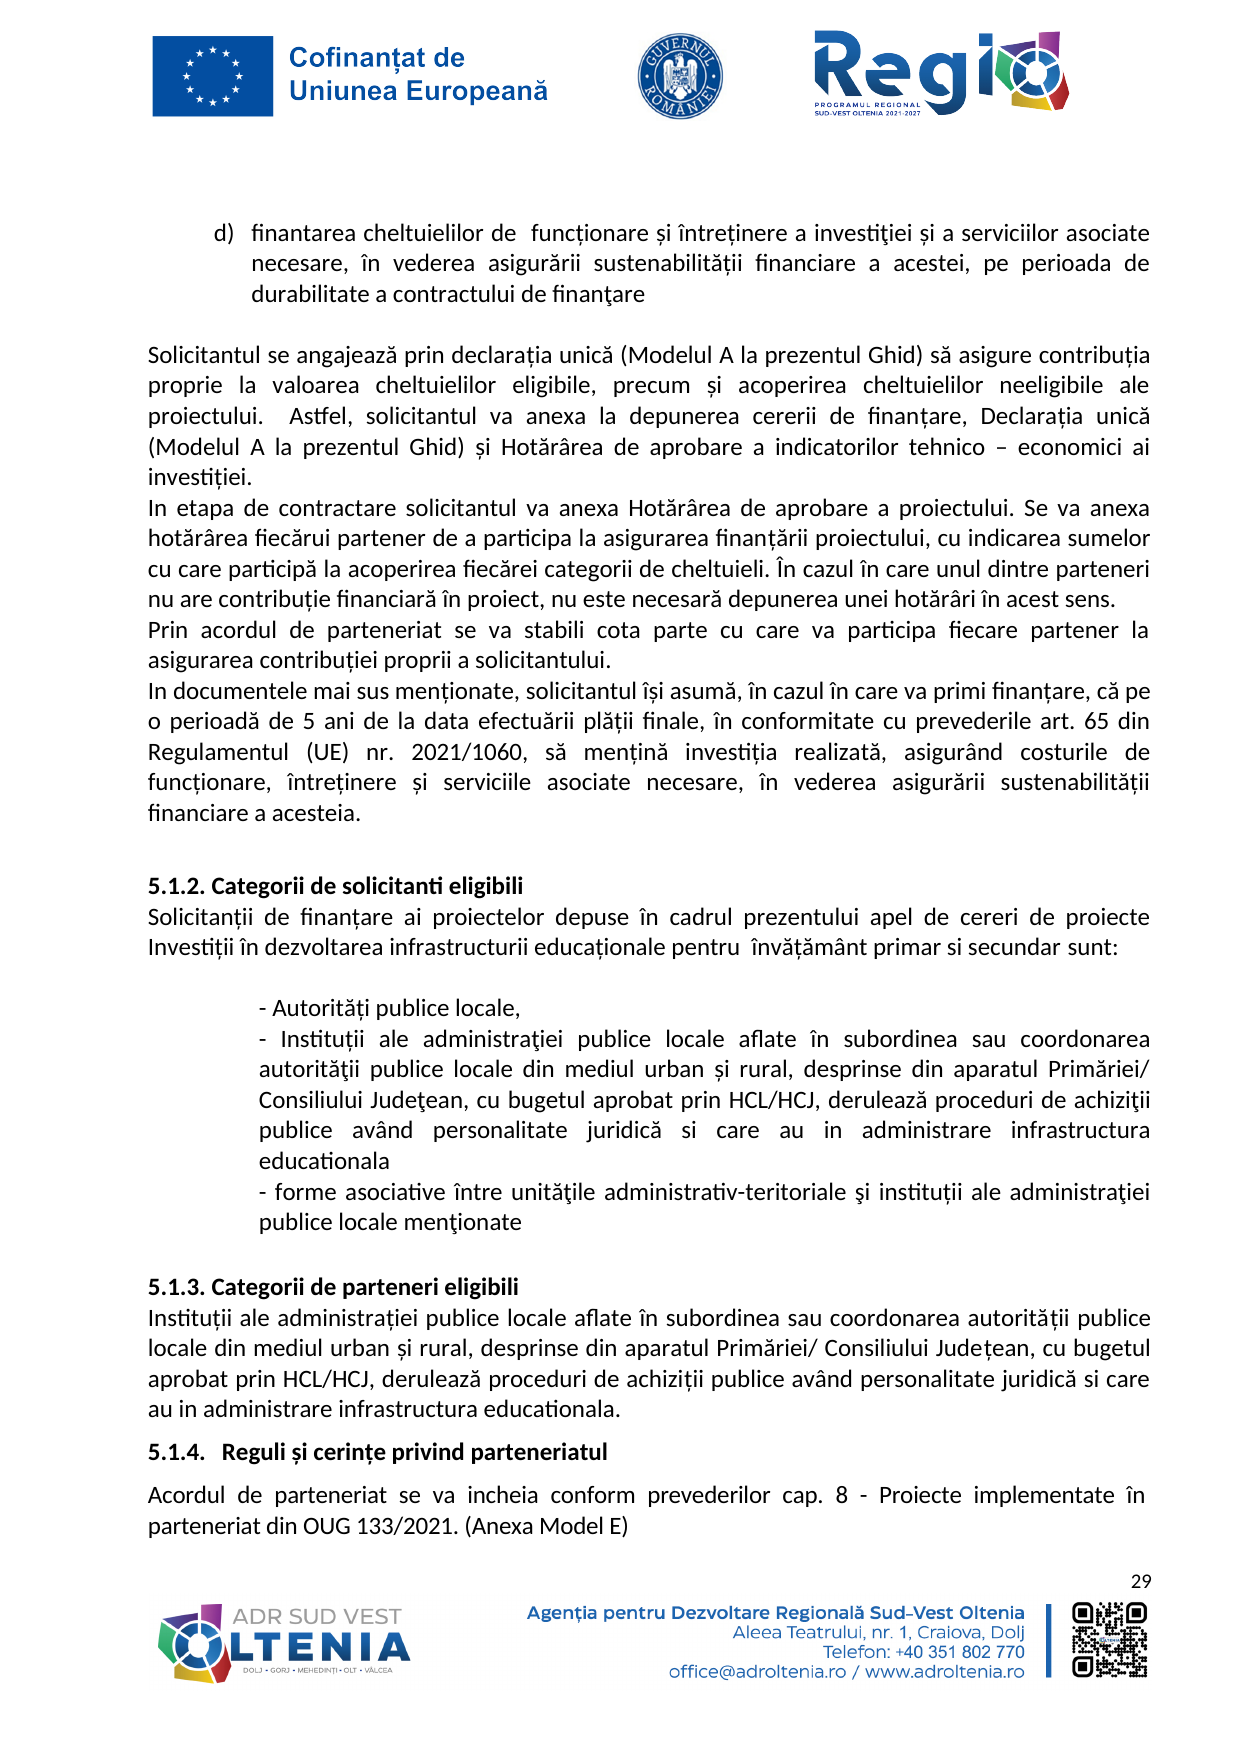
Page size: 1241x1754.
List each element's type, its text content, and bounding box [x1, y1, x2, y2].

picture [633, 31, 728, 121]
list In etapa de contractare solicitantul va anexa Hotărârea de aprobare a proiectului. Se va anexa hotărârea fiecărui partener de a participa la asigurarea finanţării proiectului, cu indicarea sumelor cu care participă la acoperirea fiecărei categorii de cheltuieli. În cazul în care unul dintre parteneri nu are contribuție financiară în proiect, nu este necesară depunerea unei hotărâri în acest sens. [148, 492, 1152, 614]
list Solicitantul se angajează prin declaraţia unică (Modelul A la prezentul Ghid) să asigure contribuția proprie la valoarea cheltuielilor eligibile, precum și acoperirea cheltuielilor neeligibile ale proiectului. Astfel, solicitantul va anexa la depunerea cererii de finanţare, Declaraţia unică (Modelul A la prezentul Ghid) şi Hotărârea de aprobare a indicatorilor tehnico – economici ai investiţiei. [148, 339, 1152, 492]
text Solicitanții de finanțare ai proiectelor depuse în cadrul prezentului apel de cereri de proiecte Investiții în dezvoltarea infrastructurii educaționale pentru învățământ primar si secundar sunt: [148, 901, 1152, 962]
picture [812, 29, 1071, 119]
list - forme asociative între unităţile administrativ-teritoriale şi instituții ale administraţiei publice locale menţionate [259, 1176, 1152, 1237]
list Prin acordul de parteneriat se va stabili cota parte cu care va participa fiecare partener la asigurarea contribuţiei proprii a solicitantului. [148, 614, 1152, 675]
subtitle 5.1.2. Categorii de solicitanti eligibili [148, 871, 1152, 901]
list In documentele mai sus menţionate, solicitantul își asumă, în cazul în care va primi finanțare, că pe o perioadă de 5 ani de la data efectuării plății finale, în conformitate cu prevederile art. 65 din Regulamentul (UE) nr. 2021/1060, să mențină investiția realizată, asigurând costurile de funcționare, întreținere și serviciile asociate necesare, în vederea asigurării sustenabilității financiare a acesteia. [148, 675, 1152, 827]
picture [147, 31, 550, 120]
list finantarea cheltuielilor de funcționare și întreținere a investiţiei și a serviciilor asociate necesare, în vederea asigurării sustenabilității financiare a acestei, pe perioada de durabilitate a contractului de finanţare [214, 217, 1152, 309]
list - Instituții ale administraţiei publice locale aflate în subordinea sau coordonarea autorităţii publice locale din mediul urban și rural, desprinse din aparatul Primăriei/ Consiliului Judeţean, cu bugetul aprobat prin HCL/HCJ, derulează proceduri de achiziţii publice având personalitate juridică si care au in administrare infrastructura educationala [259, 1023, 1152, 1176]
list - Autorități publice locale, [259, 993, 1152, 1023]
subtitle 5.1.4. Reguli și cerințe privind parteneriatul [148, 1437, 1152, 1467]
picture [148, 1593, 1152, 1691]
text Instituții ale administraţiei publice locale aflate în subordinea sau coordonarea autorităţii publice locale din mediul urban și rural, desprinse din aparatul Primăriei/ Consiliului Judeţean, cu bugetul aprobat prin HCL/HCJ, derulează proceduri de achiziţii publice având personalitate juridică si care au in administrare infrastructura educationala. [148, 1302, 1152, 1424]
subtitle 5.1.3. Categorii de parteneri eligibili [148, 1271, 1152, 1302]
text Acordul de parteneriat se va incheia conform prevederilor cap. 8 - Proiecte implementate în parteneriat din OUG 133/2021. (Anexa Model E) [148, 1479, 1146, 1541]
